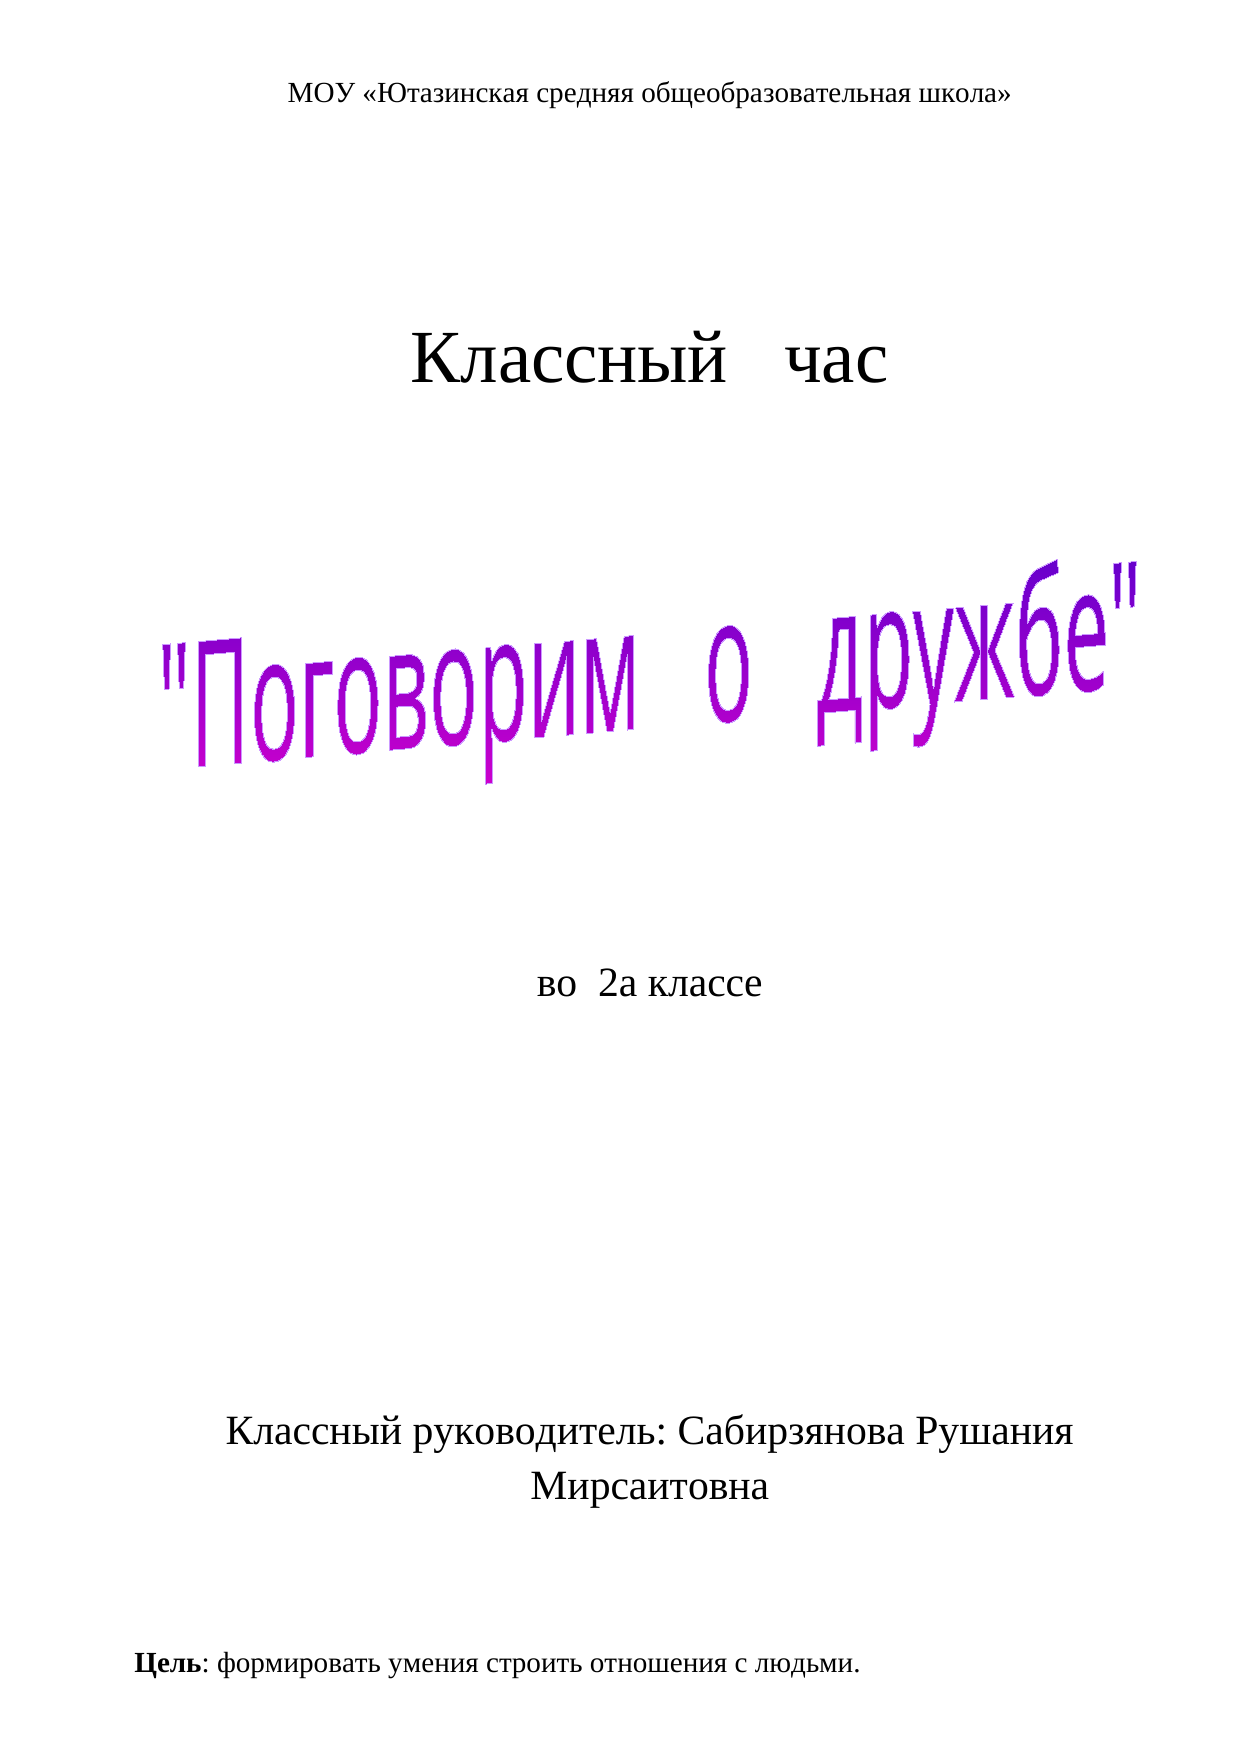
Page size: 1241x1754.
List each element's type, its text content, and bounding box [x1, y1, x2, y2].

text Цель: формировать умения строить отношения с людьми. [134, 1645, 1165, 1679]
text Классный час [134, 312, 1165, 399]
text во 2а классе [134, 957, 1165, 1005]
text МОУ «Ютазинская средняя общеобразовательная школа» [134, 75, 1165, 108]
text Классный руководитель: Сабирзянова Рушания Мирсаитовна [134, 1405, 1165, 1508]
